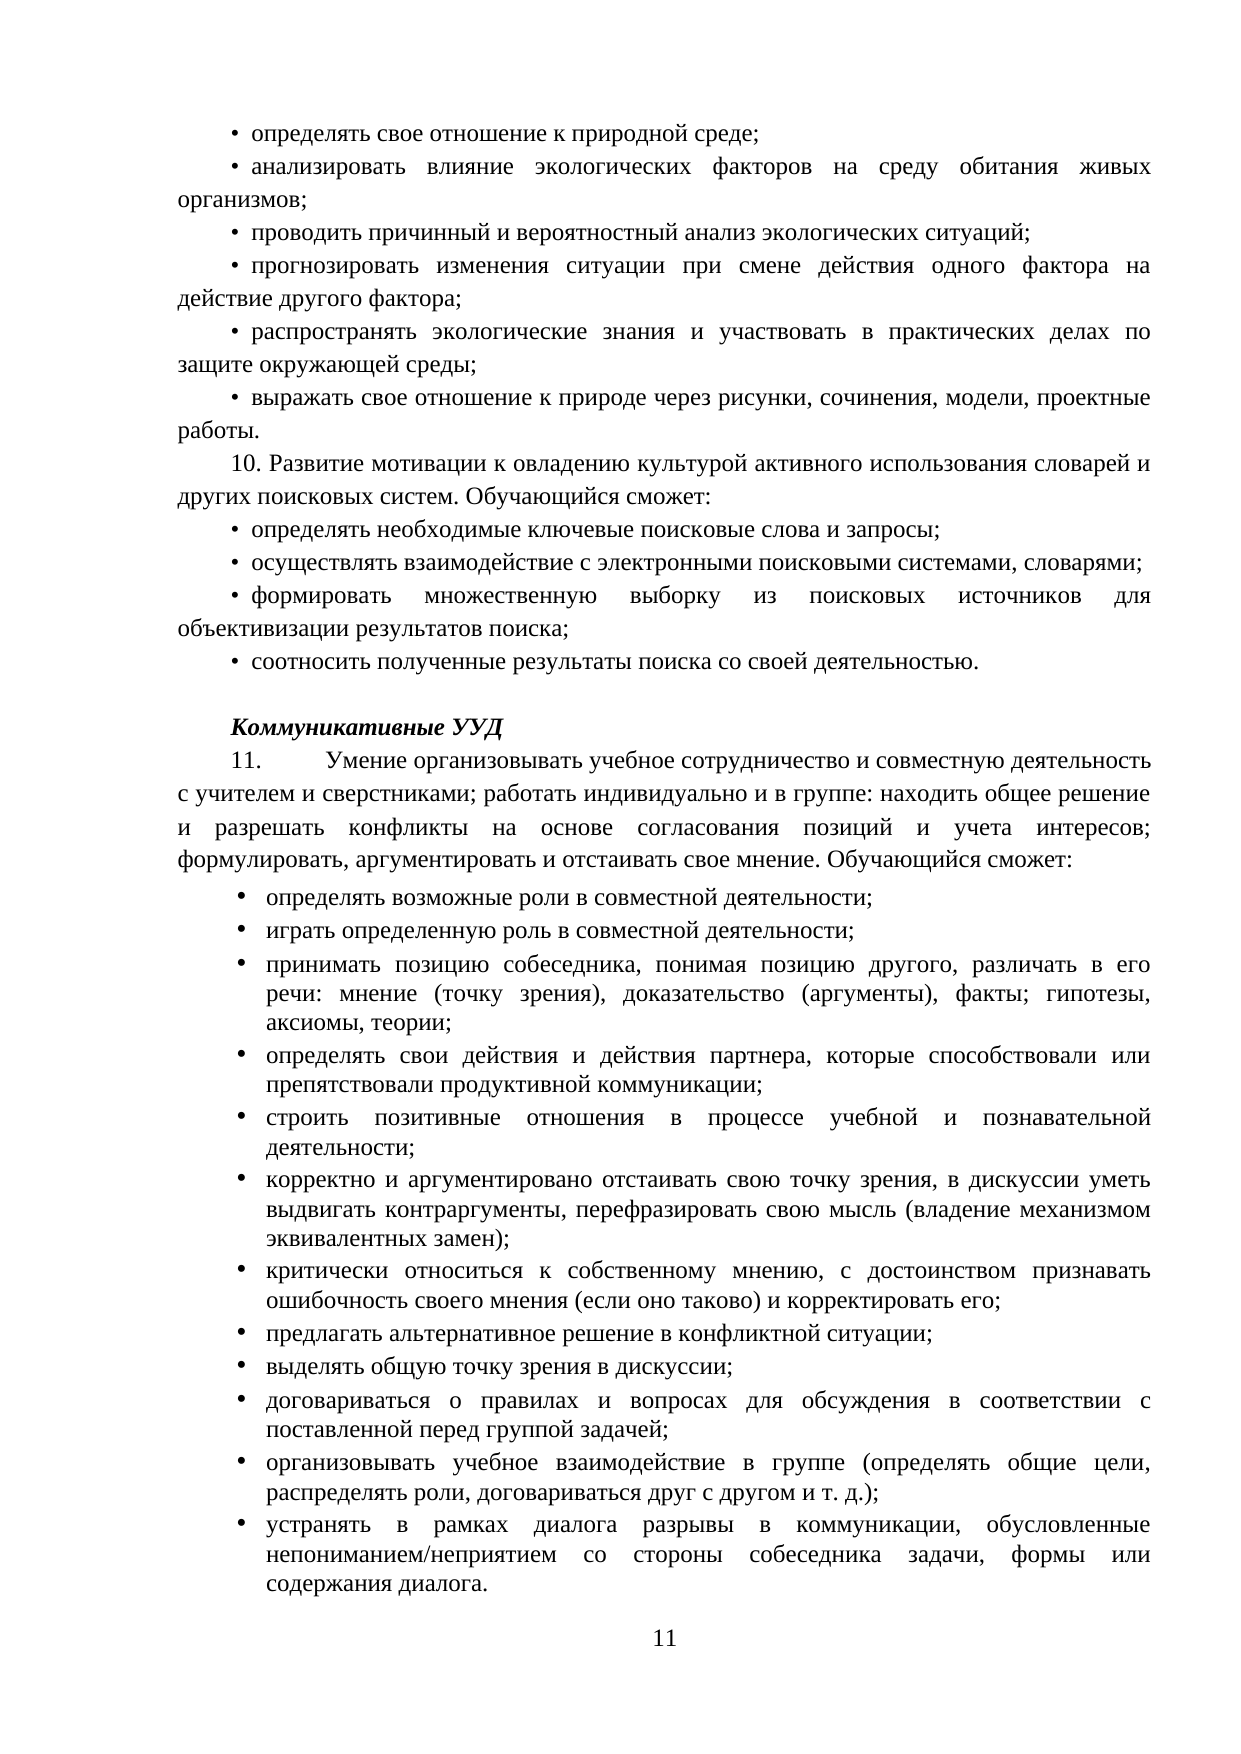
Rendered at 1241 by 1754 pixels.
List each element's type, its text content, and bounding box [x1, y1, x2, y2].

list корректно и аргументировано отстаивать свою точку зрения, в дискуссии уметь выдвигать контраргументы, перефразировать свою мысль (владение механизмом эквивалентных замен); [236, 1160, 1152, 1251]
list устранять в рамках диалога разрывы в коммуникации, обусловленные непониманием/неприятием со стороны собеседника задачи, формы или содержания диалога. [236, 1505, 1152, 1596]
text • выражать свое отношение к природе через рисунки, сочинения, модели, проектные работы. [177, 382, 1152, 444]
list определять возможные роли в совместной деятельности; [236, 878, 1152, 911]
list строить позитивные отношения в процессе учебной и познавательной деятельности; [236, 1098, 1152, 1160]
list договариваться о правилах и вопросах для обсуждения в соответствии с поставленной перед группой задачей; [236, 1381, 1152, 1443]
list критически относиться к собственному мнению, с достоинством признавать ошибочность своего мнения (если оно таково) и корректировать его; [236, 1251, 1152, 1314]
text • осуществлять взаимодействие с электронными поисковыми системами, словарями; [177, 547, 1152, 576]
list предлагать альтернативное решение в конфликтной ситуации; [236, 1314, 1152, 1347]
text 10. Развитие мотивации к овладению культурой активного использования словарей и других поисковых систем. Обучающийся сможет: [177, 448, 1152, 510]
list выделять общую точку зрения в дискуссии; [236, 1347, 1152, 1381]
text • прогнозировать изменения ситуации при смене действия одного фактора на действие другого фактора; [177, 250, 1152, 312]
text • распространять экологические знания и участвовать в практических делах по защите окружающей среды; [177, 316, 1152, 378]
text • проводить причинный и вероятностный анализ экологических ситуаций; [177, 217, 1152, 246]
list принимать позицию собеседника, понимая позицию другого, различать в его речи: мнение (точку зрения), доказательство (аргументы), факты; гипотезы, аксиомы, теории; [236, 945, 1152, 1036]
text • формировать множественную выборку из поисковых источников для объективизации результатов поиска; [177, 580, 1152, 642]
text • соотносить полученные результаты поиска со своей деятельностью. [177, 646, 1152, 675]
text Коммуникативные УУД [177, 712, 1152, 741]
text 11. Умение организовывать учебное сотрудничество и совместную деятельность с учителем и сверстниками; работать индивидуально и в группе: находить общее решение и разрешать конфликты на основе согласования позиций и учета интересов; формулировать, аргументировать и отстаивать свое мнение. Обучающийся сможет: [177, 746, 1152, 873]
text • определять необходимые ключевые поисковые слова и запросы; [177, 514, 1152, 543]
list играть определенную роль в совместной деятельности; [236, 911, 1152, 945]
list организовывать учебное взаимодействие в группе (определять общие цели, распределять роли, договариваться друг с другом и т. д.); [236, 1443, 1152, 1505]
text • определять свое отношение к природной среде; [177, 118, 1152, 147]
list определять свои действия и действия партнера, которые способствовали или препятствовали продуктивной коммуникации; [236, 1036, 1152, 1098]
text • анализировать влияние экологических факторов на среду обитания живых организмов; [177, 151, 1152, 213]
